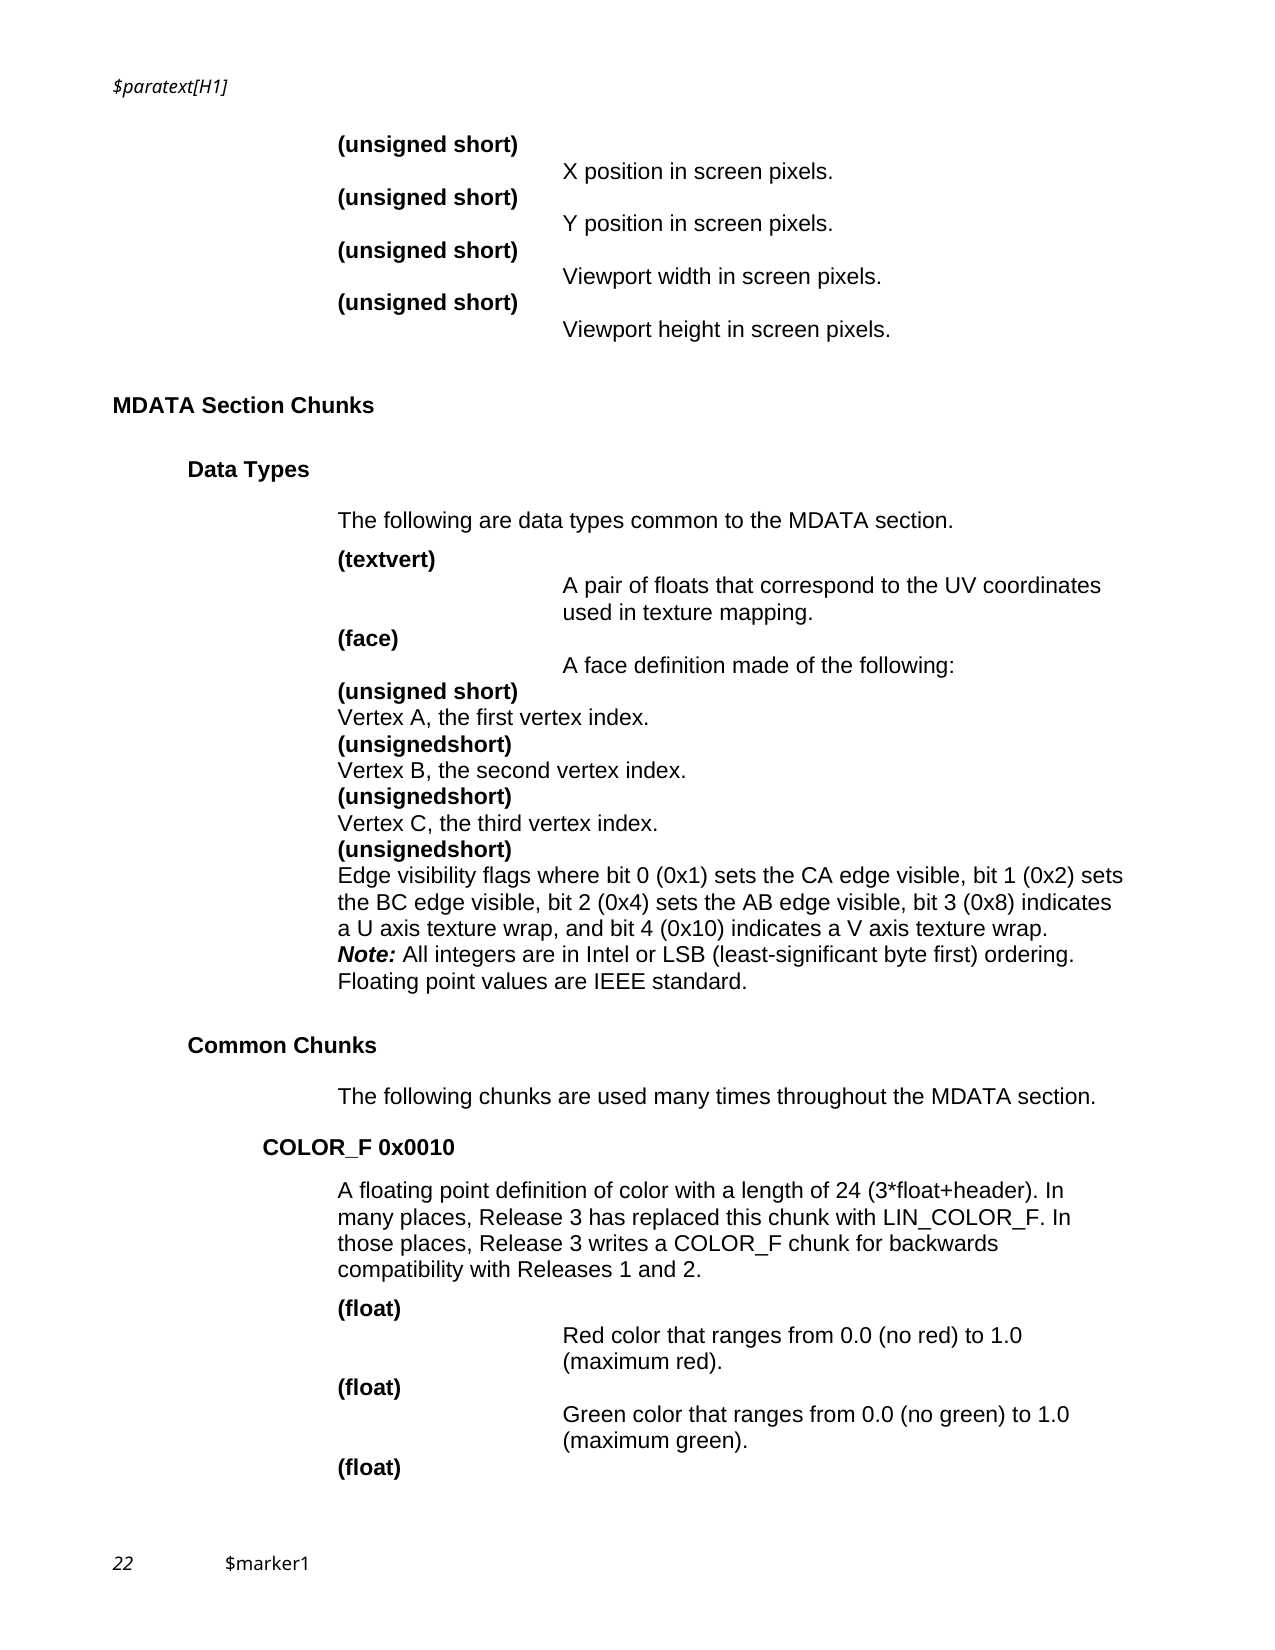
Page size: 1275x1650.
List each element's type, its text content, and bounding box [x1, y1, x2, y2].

text (unsigned short) [337, 237, 900, 263]
text (unsigned short) [337, 289, 900, 316]
text A pair of floats that correspond to the UV coordinates used in texture mapping. [562, 572, 1125, 625]
text The following chunks are used many times throughout the MDATA section. [337, 1083, 1125, 1109]
text COLOR_F 0x0010 [262, 1134, 1125, 1161]
text (unsignedshort) [337, 783, 675, 810]
text A floating point definition of color with a length of 24 (3*float+header). In many places, Release 3 has replaced this chunk with LIN_COLOR_F. In those places, Release 3 writes a COLOR_F chunk for backwards compatibility with Releases 1 and 2. [337, 1177, 1125, 1283]
text (unsignedshort) [337, 731, 806, 757]
text (unsigned short) [337, 131, 900, 158]
text (float) [337, 1295, 900, 1322]
text (unsigned short) [337, 184, 900, 210]
text MDATA Section Chunks [112, 392, 1125, 418]
text Green color that ranges from 0.0 (no green) to 1.0 (maximum green). [562, 1401, 1125, 1453]
text (textvert) [337, 546, 900, 572]
text Common Chunks [187, 1032, 1125, 1058]
text Viewport width in screen pixels. [562, 263, 1125, 289]
text Note: All integers are in Intel or LSB (least-significant byte first) ordering. Floating point values are IEEE standard. [337, 941, 1125, 994]
text (face) [337, 625, 900, 652]
text Y position in screen pixels. [562, 210, 1125, 237]
text Edge visibility flags where bit 0 (0x1) sets the CA edge visible, bit 1 (0x2) sets the BC edge visible, bit 2 (0x4) sets the AB edge visible, bit 3 (0x8) indicates a U axis texture wrap, and bit 4 (0x10) indicates a V axis texture wrap. [337, 862, 1125, 941]
text The following are data types common to the MDATA section. [337, 507, 1125, 534]
text X position in screen pixels. [562, 158, 1125, 184]
text (float) [337, 1374, 900, 1401]
text Vertex B, the second vertex index. [337, 757, 1125, 783]
text Viewport height in screen pixels. [562, 316, 1125, 342]
text Vertex C, the third vertex index. [337, 810, 1125, 836]
text A face definition made of the following: [562, 652, 1125, 678]
text Vertex A, the first vertex index. [337, 704, 1125, 731]
text (float) [337, 1453, 900, 1480]
text (unsignedshort) [337, 836, 675, 862]
text Data Types [187, 456, 1125, 482]
text Red color that ranges from 0.0 (no red) to 1.0 (maximum red). [562, 1322, 1125, 1374]
text (unsigned short) [337, 678, 675, 704]
